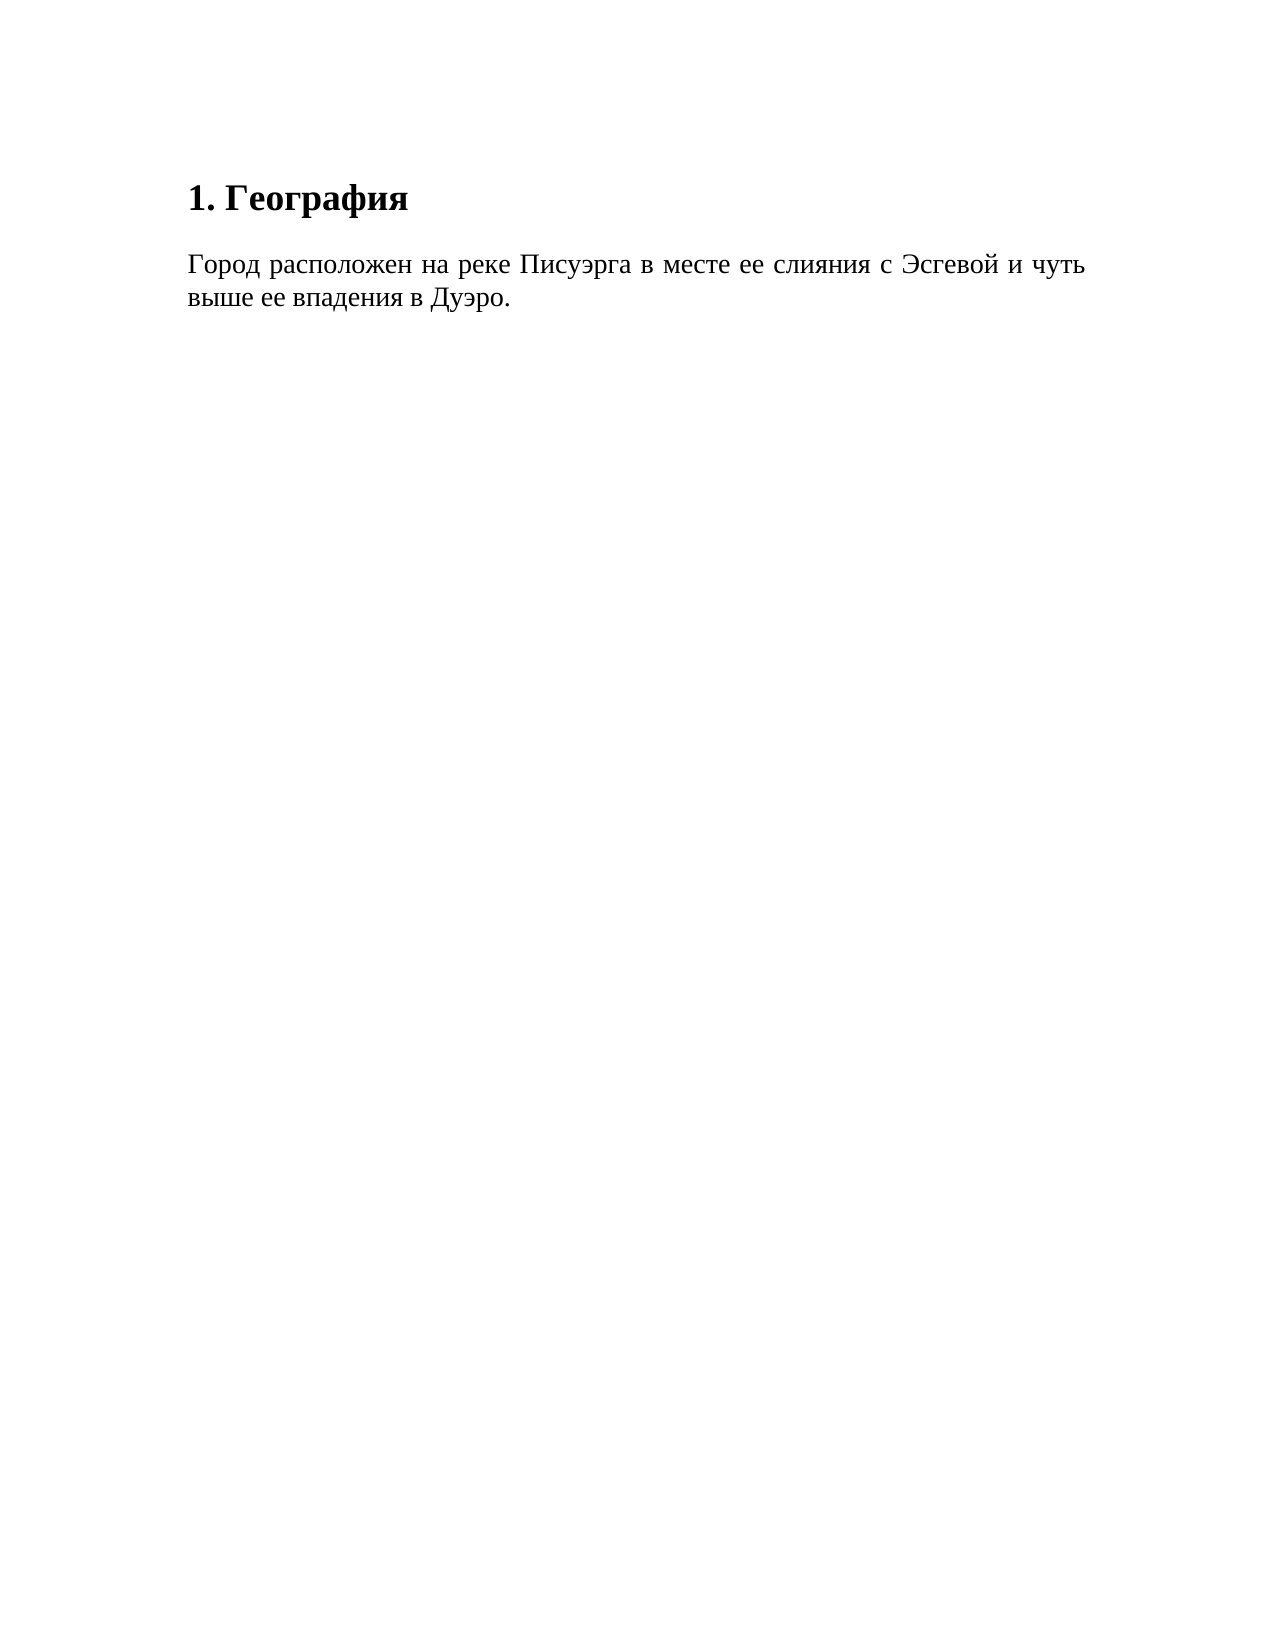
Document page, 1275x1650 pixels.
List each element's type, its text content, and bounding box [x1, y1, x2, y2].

list 1. География [187, 175, 1087, 218]
text Город расположен на реке Писуэрга в месте ее слияния с Эсгевой и чуть выше ее впадения в Дуэро. [187, 248, 1087, 312]
